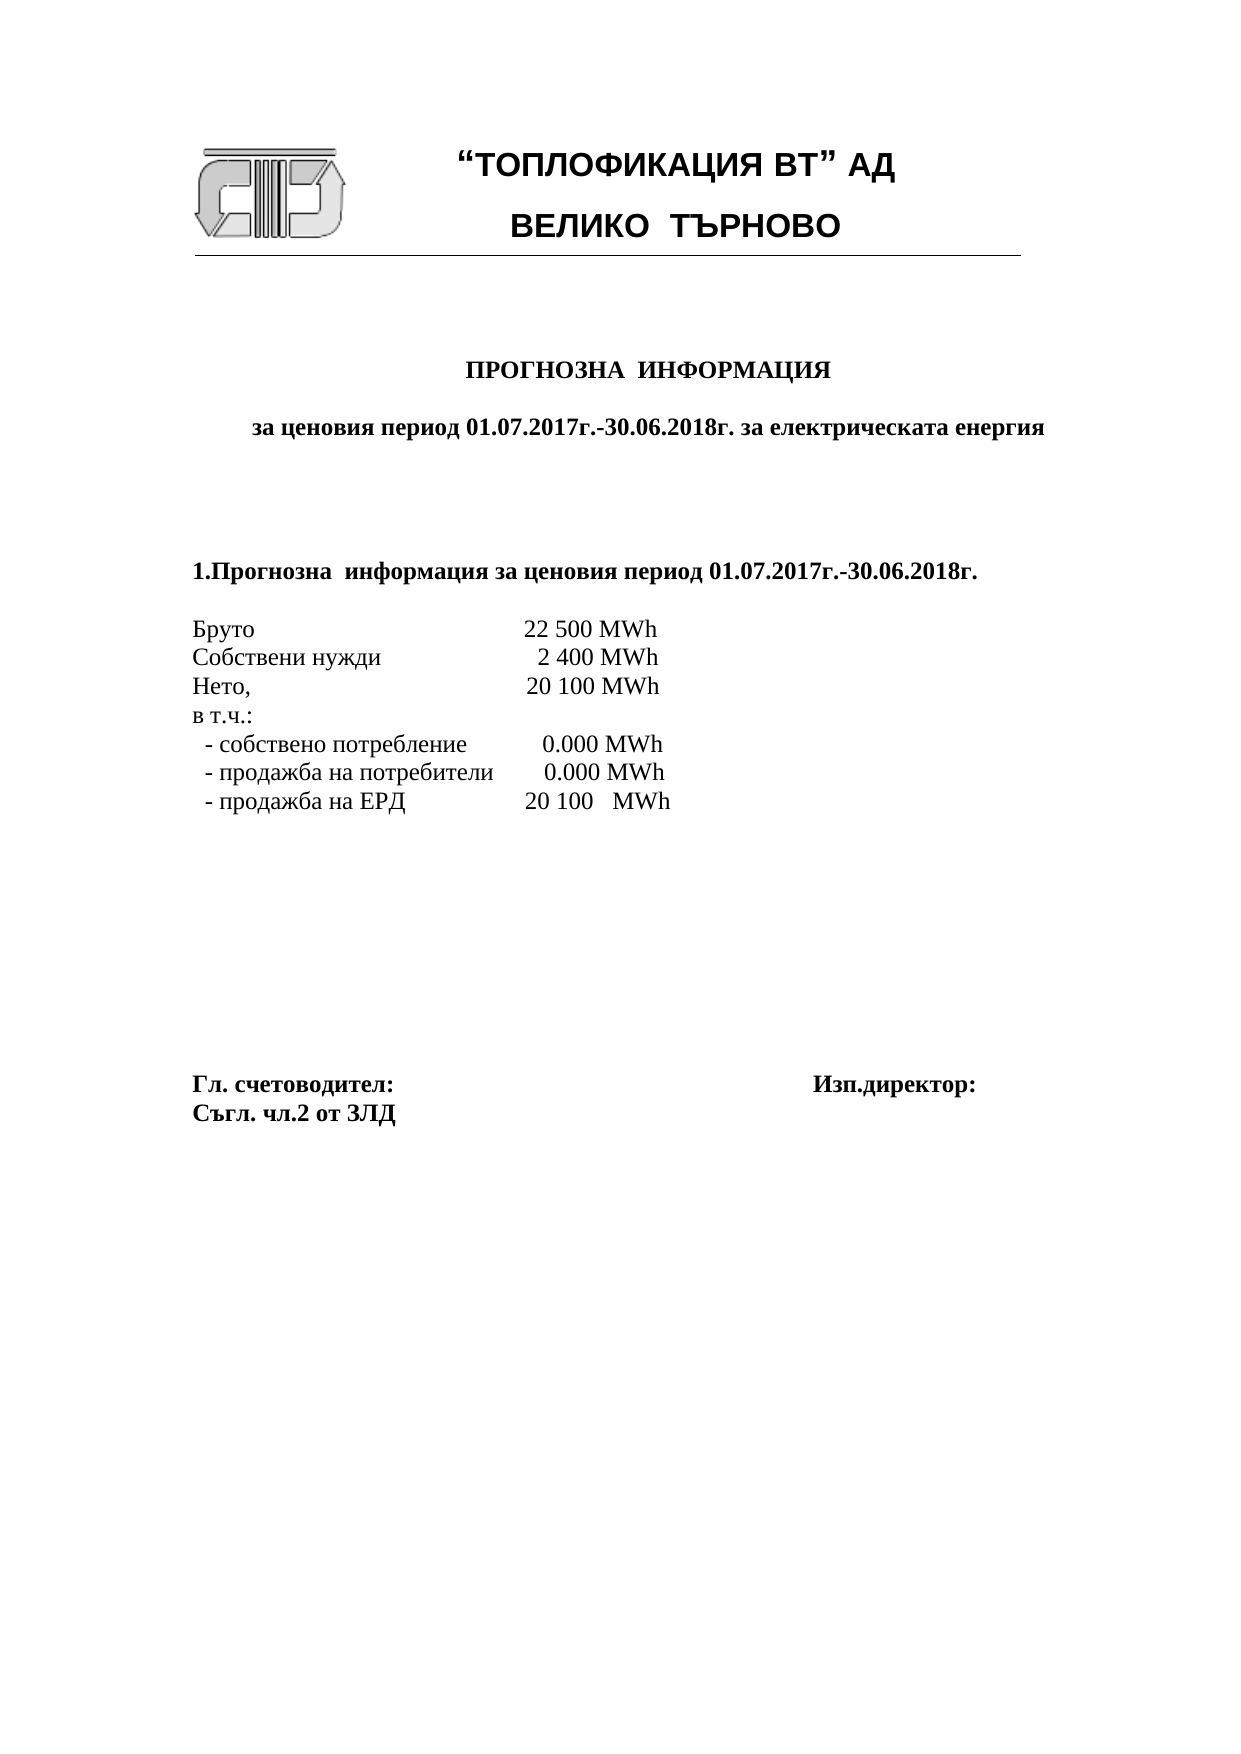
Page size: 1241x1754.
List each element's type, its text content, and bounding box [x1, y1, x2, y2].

text за ценовия период 01.07.2017г.-30.06.2018г. за електрическата енергия [192, 412, 1104, 441]
text - продажба на потребители 0.000 MWh [192, 757, 1104, 786]
text - собствено потребление 0.000 MWh [192, 729, 1104, 757]
text - продажба на ЕРД 20 100 MWh [192, 786, 1104, 815]
text Собствени нужди 2 400 MWh [192, 642, 1104, 671]
text Гл. счетоводител: Изп.директор: [192, 1069, 1104, 1098]
text Съгл. чл.2 от ЗЛД [192, 1098, 1104, 1126]
text 1.Прогнозна информация за ценовия период 01.07.2017г.-30.06.2018г. [192, 556, 1104, 585]
text в т.ч.: [192, 700, 1104, 729]
text ПРОГНОЗНА ИНФОРМАЦИЯ [192, 355, 1104, 384]
text Бруто 22 500 MWh [192, 614, 1104, 642]
text Нето, 20 100 MWh [192, 671, 1104, 700]
